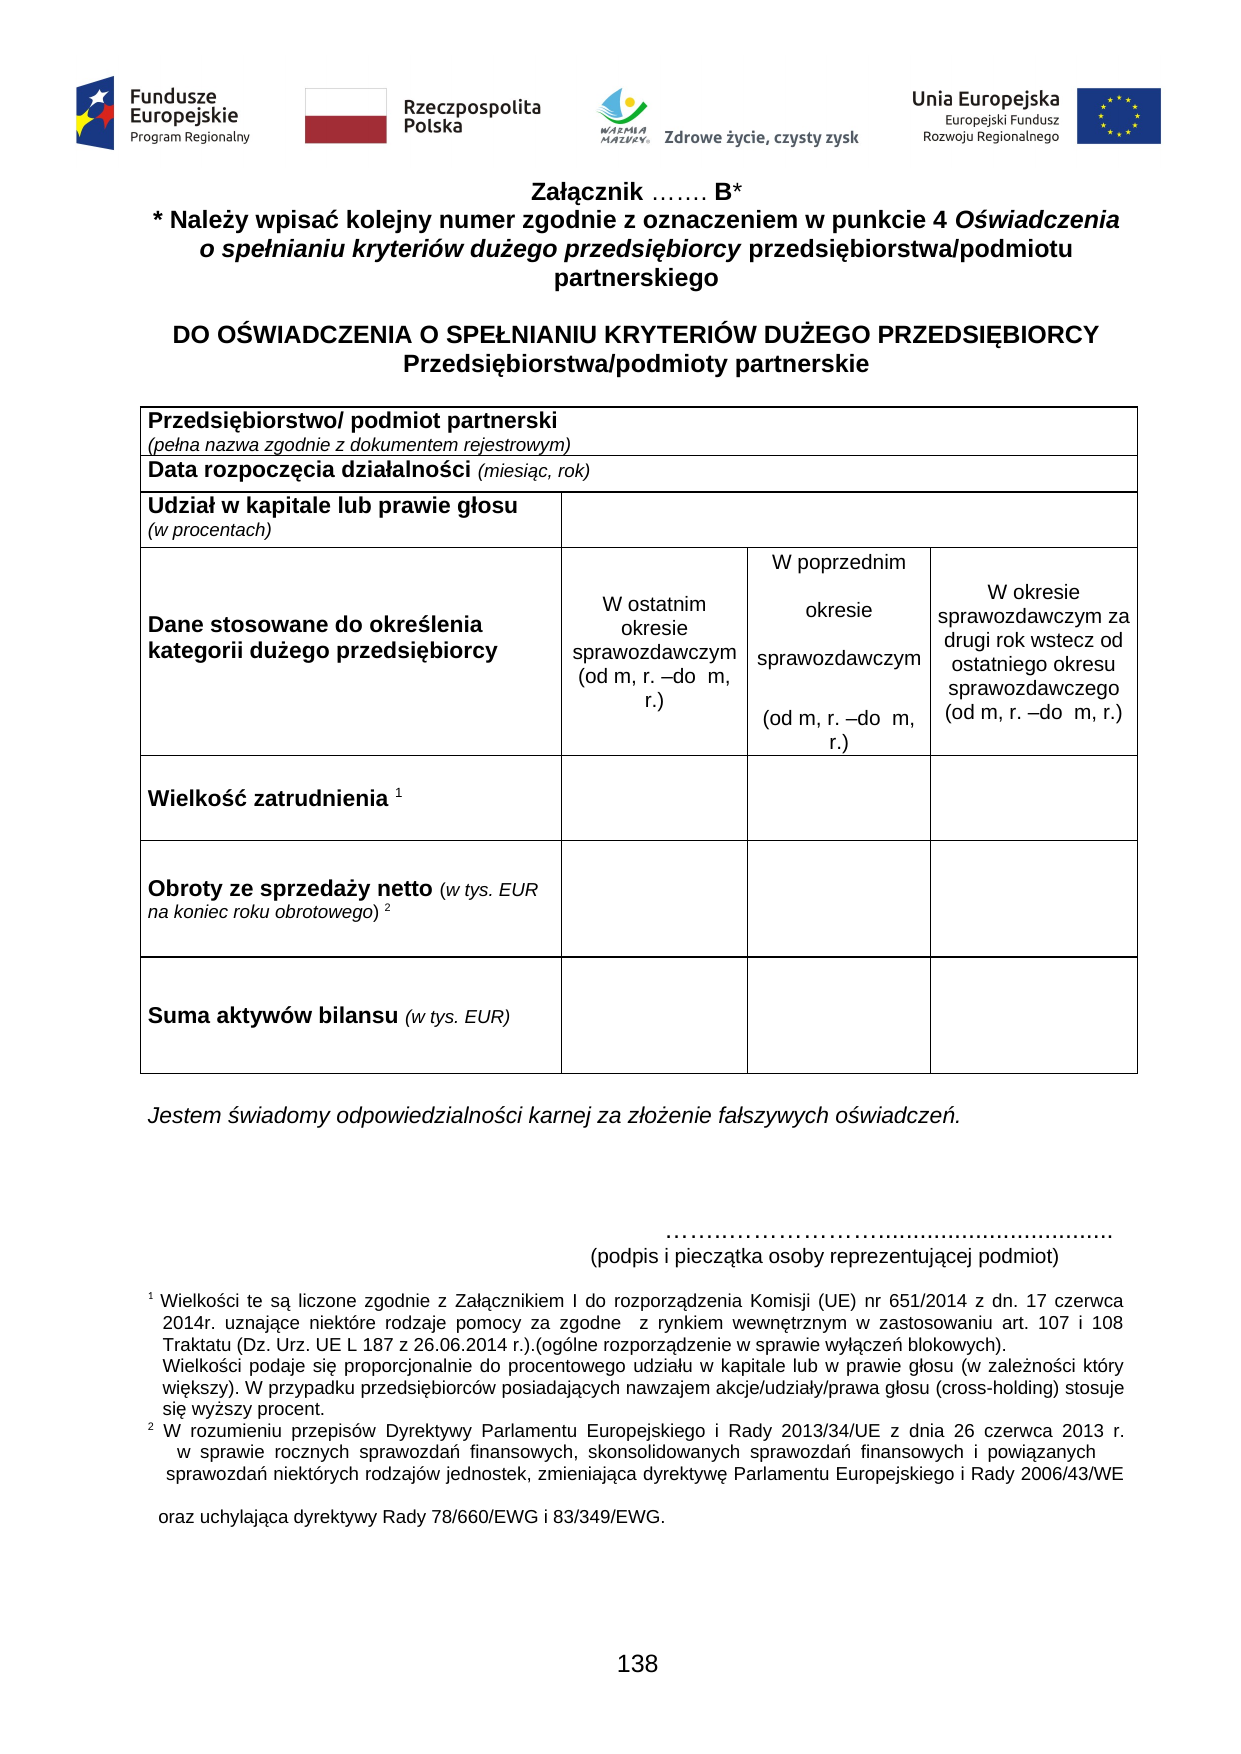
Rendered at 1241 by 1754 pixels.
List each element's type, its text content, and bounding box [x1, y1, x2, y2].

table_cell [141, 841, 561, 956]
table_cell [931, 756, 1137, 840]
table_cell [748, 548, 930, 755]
text 2 W rozumieniu przepisów Dyrektywy Parlamentu Europejskiego i Rady 2013/34/UE z dnia 26 czerwca 2013 r. w sprawie rocznych sprawozdań finansowych, skonsolidowanych sprawozdań finansowych i powiązanych sprawozdań niektórych rodzajów jednostek, zmieniająca dyrektywę Parlamentu Europejskiego i Rady 2006/43/WE oraz uchylająca dyrektywy Rady 78/660/EWG i 83/349/EWG. [148, 1420, 1125, 1528]
text Przedsiębiorstwa/podmioty partnerskie [148, 349, 1125, 378]
text Wielkości podaje się proporcjonalnie do procentowego udziału w kapitale lub w prawie głosu (w zależności który większy). W przypadku przedsiębiorców posiadających nawzajem akcje/udziały/prawa głosu (cross-holding) stosuje się wyższy procent. [162, 1355, 1125, 1420]
text 1 Wielkości te są liczone zgodnie z Załącznikiem I do rozporządzenia Komisji (UE) nr 651/2014 z dn. 17 czerwca 2014r. uznające niektóre rodzaje pomocy za zgodne z rynkiem wewnętrznym w zastosowaniu art. 107 i 108 Traktatu (Dz. Urz. UE L 187 z 26.06.2014 r.).(ogólne rozporządzenie w sprawie wyłączeń blokowych). [148, 1289, 1125, 1355]
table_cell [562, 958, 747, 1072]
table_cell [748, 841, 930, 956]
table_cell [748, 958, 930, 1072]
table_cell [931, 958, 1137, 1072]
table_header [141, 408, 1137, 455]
text * Należy wpisać kolejny numer zgodnie z oznaczeniem w punkcie 4 Oświadczenia o spełnianiu kryteriów dużego przedsiębiorcy przedsiębiorstwa/podmiotu partnerskiego [148, 205, 1125, 291]
text Jestem świadomy odpowiedzialności karnej za złożenie fałszywych oświadczeń. [148, 1102, 1125, 1128]
text ……..……………….................................. [664, 1215, 1125, 1243]
picture [35, 55, 1198, 168]
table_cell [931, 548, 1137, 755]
text DO OŚWIADCZENIA O SPEŁNIANIU KRYTERIÓW DUŻEGO PRZEDSIĘBIORCY [148, 320, 1125, 349]
text (podpis i pieczątka osoby reprezentującej podmiot) [590, 1243, 1125, 1267]
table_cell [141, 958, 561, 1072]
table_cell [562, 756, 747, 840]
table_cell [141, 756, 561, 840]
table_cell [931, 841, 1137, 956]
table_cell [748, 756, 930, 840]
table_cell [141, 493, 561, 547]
text Załącznik ……. B* [148, 168, 1125, 205]
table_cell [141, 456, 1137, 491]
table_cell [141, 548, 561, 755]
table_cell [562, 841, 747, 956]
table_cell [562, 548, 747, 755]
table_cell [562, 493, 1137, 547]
